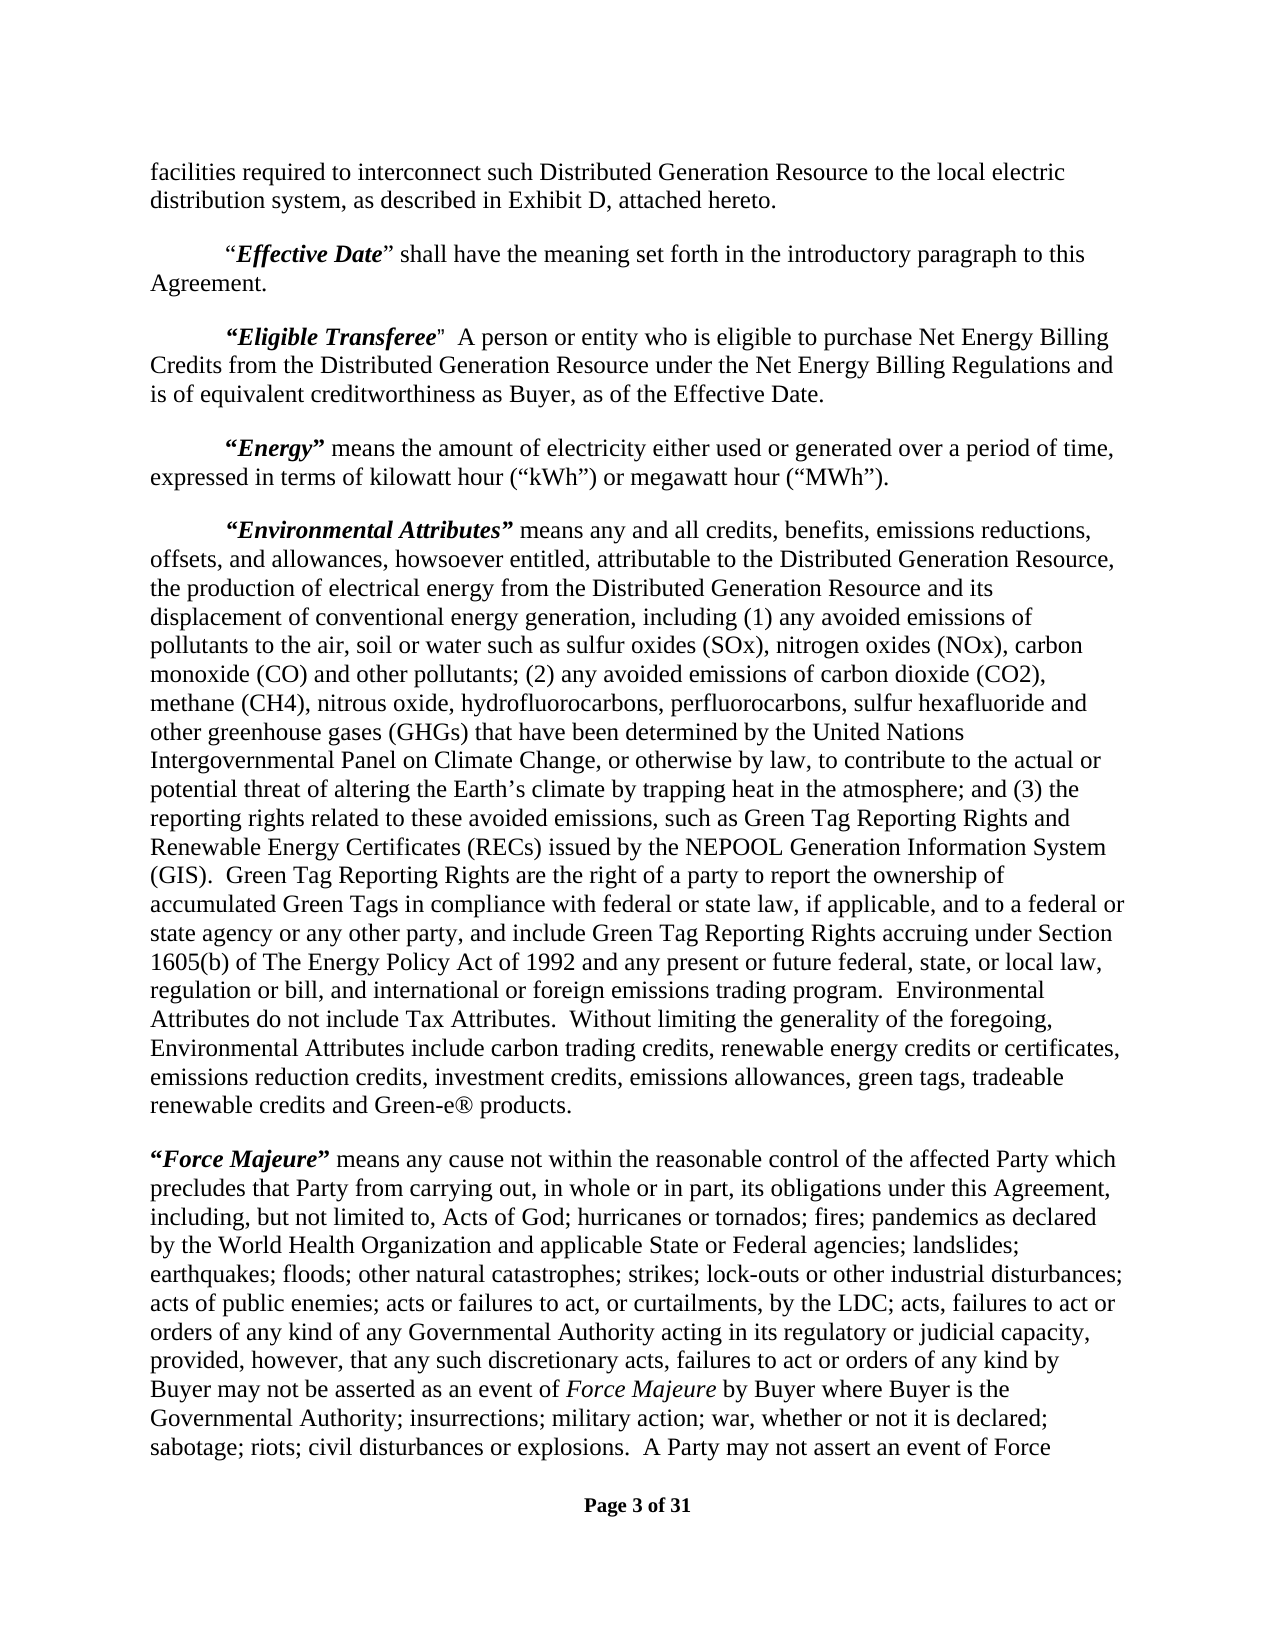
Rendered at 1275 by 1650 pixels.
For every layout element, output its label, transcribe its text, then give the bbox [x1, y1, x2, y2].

text “Eligible Transferee” A person or entity who is eligible to purchase Net Energy Billing Credits from the Distributed Generation Resource under the Net Energy Billing Regulations and is of equivalent creditworthiness as Buyer, as of the Effective Date. [150, 322, 1125, 408]
text “Effective Date” shall have the meaning set forth in the introductory paragraph to this Agreement. [150, 239, 1125, 297]
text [150, 1144, 1125, 1460]
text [150, 157, 1125, 214]
text “Environmental Attributes” means any and all credits, benefits, emissions reductions, offsets, and allowances, howsoever entitled, attributable to the Distributed Generation Resource, the production of electrical energy from the Distributed Generation Resource and its displacement of conventional energy generation, including (1) any avoided emissions of pollutants to the air, soil or water such as sulfur oxides (SOx), nitrogen oxides (NOx), carbon monoxide (CO) and other pollutants; (2) any avoided emissions of carbon dioxide (CO2), methane (CH4), nitrous oxide, hydrofluorocarbons, perfluorocarbons, sulfur hexafluoride and other greenhouse gases (GHGs) that have been determined by the United Nations Intergovernmental Panel on Climate Change, or otherwise by law, to contribute to the actual or potential threat of altering the Earth’s climate by trapping heat in the atmosphere; and (3) the reporting rights related to these avoided emissions, such as Green Tag Reporting Rights and Renewable Energy Certificates (RECs) issued by the NEPOOL Generation Information System (GIS). Green Tag Reporting Rights are the right of a party to report the ownership of accumulated Green Tags in compliance with federal or state law, if applicable, and to a federal or state agency or any other party, and include Green Tag Reporting Rights accruing under Section 1605(b) of The Energy Policy Act of 1992 and any present or future federal, state, or local law, regulation or bill, and international or foreign emissions trading program. Environmental Attributes do not include Tax Attributes. Without limiting the generality of the foregoing, Environmental Attributes include carbon trading credits, renewable energy credits or certificates, emissions reduction credits, investment credits, emissions allowances, green tags, tradeable renewable credits and Green-e® products. [150, 515, 1125, 1119]
text “Energy” means the amount of electricity either used or generated over a period of time, expressed in terms of kilowatt hour (“kWh”) or megawatt hour (“MWh”). [150, 433, 1125, 490]
